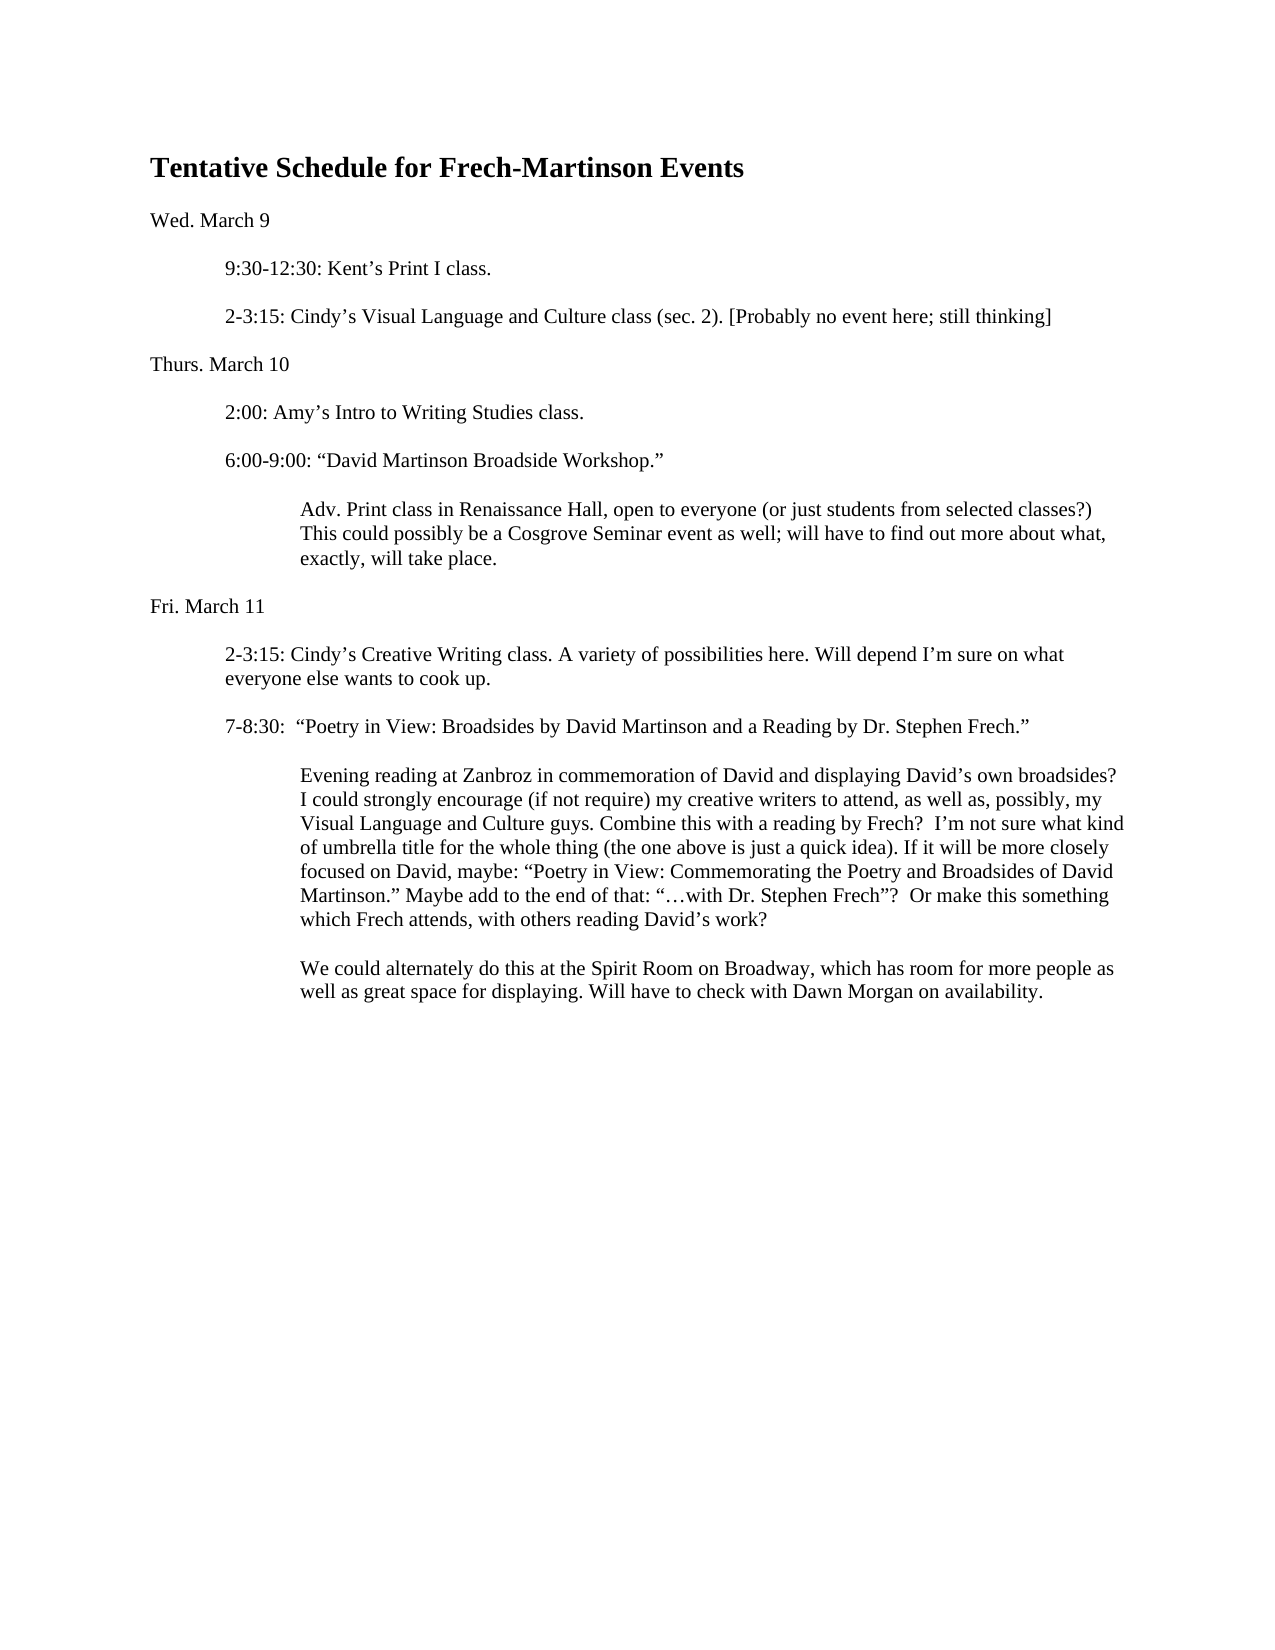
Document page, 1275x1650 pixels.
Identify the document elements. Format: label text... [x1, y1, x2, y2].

text 2:00: Amy’s Intro to Writing Studies class. [225, 400, 1125, 424]
text 2-3:15: Cindy’s Creative Writing class. A variety of possibilities here. Will depend I’m sure on what everyone else wants to cook up. [225, 642, 1125, 690]
text 2-3:15: Cindy’s Visual Language and Culture class (sec. 2). [Probably no event here; still thinking] [225, 304, 1125, 328]
list Adv. Print class in Renaissance Hall, open to everyone (or just students from selected classes?) This could possibly be a Cosgrove Seminar event as well; will have to find out more about what, exactly, will take place. [300, 497, 1125, 569]
text 7-8:30: “Poetry in View: Broadsides by David Martinson and a Reading by Dr. Stephen Frech.” [225, 714, 1125, 738]
text We could alternately do this at the Spirit Room on Broadway, which has room for more people as well as great space for displaying. Will have to check with Dawn Morgan on availability. [300, 955, 1125, 1003]
text 9:30-12:30: Kent’s Print I class. [225, 256, 1125, 280]
list 6:00-9:00: “David Martinson Broadside Workshop.” [225, 448, 1125, 472]
text Fri. March 11 [150, 593, 1125, 618]
text Wed. March 9 [150, 208, 1125, 232]
list Thurs. March 10 [150, 352, 1125, 376]
text Evening reading at Zanbroz in commemoration of David and displaying David’s own broadsides? I could strongly encourage (if not require) my creative writers to attend, as well as, possibly, my Visual Language and Culture guys. Combine this with a reading by Frech? I’m not sure what kind of umbrella title for the whole thing (the one above is just a quick idea). If it will be more closely focused on David, maybe: “Poetry in View: Commemorating the Poetry and Broadsides of David Martinson.” Maybe add to the end of that: “…with Dr. Stephen Frech”? Or make this something which Frech attends, with others reading David’s work? [300, 763, 1125, 931]
text Tentative Schedule for Frech-Martinson Events [150, 150, 1125, 183]
